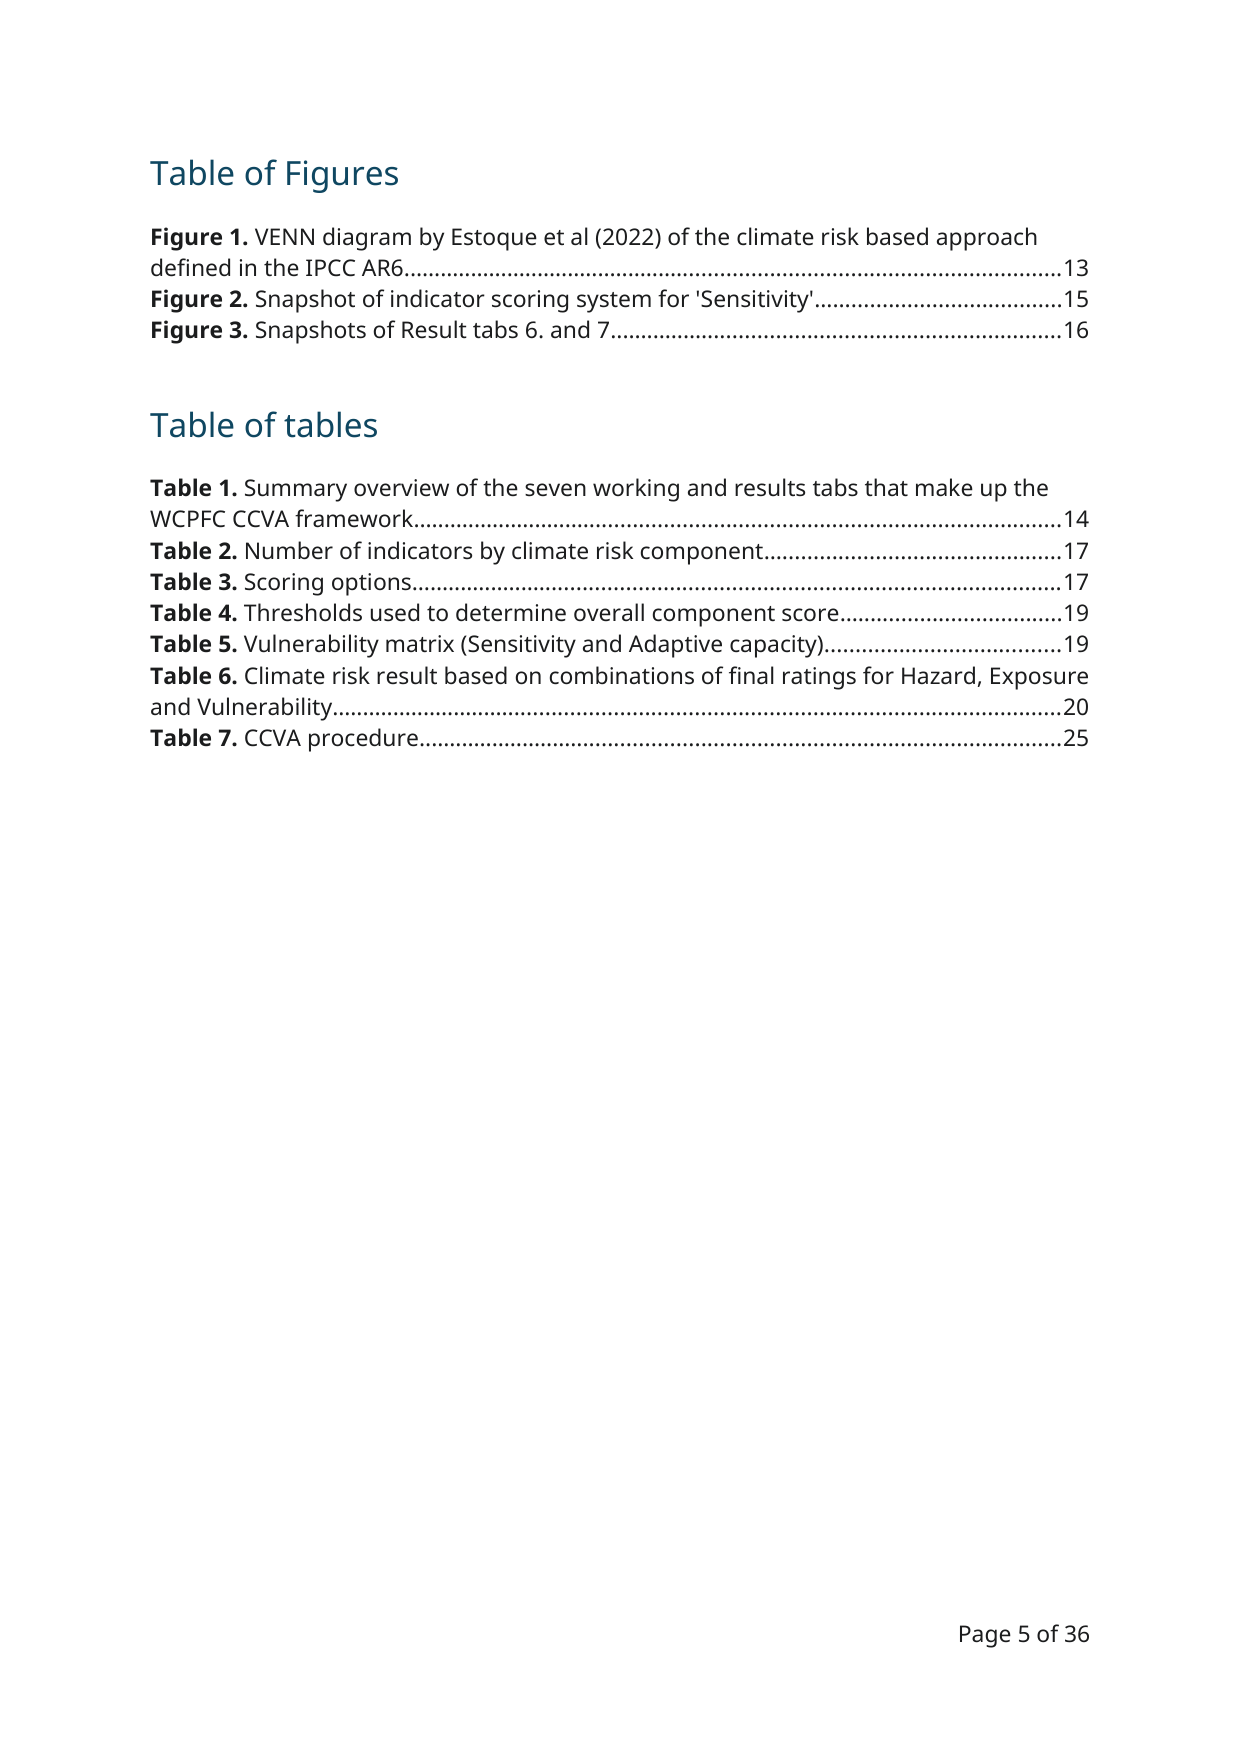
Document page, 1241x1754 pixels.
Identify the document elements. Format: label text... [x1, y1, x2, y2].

text Table 5. Vulnerability matrix (Sensitivity and Adaptive capacity) 19 [150, 628, 1090, 659]
text Figure 3. Snapshots of Result tabs 6. and 7. 16 [150, 314, 1090, 345]
text Table 2. Number of indicators by climate risk component 17 [150, 534, 1090, 566]
text Table of tables [150, 402, 1090, 447]
text Table 3. Scoring options 17 [150, 566, 1090, 597]
text Table of Figures [150, 150, 1090, 195]
text Table 7. CCVA procedure. 25 [150, 722, 1090, 753]
text Table 6. Climate risk result based on combinations of final ratings for Hazard, Exposure and Vulnerability 20 [150, 659, 1090, 722]
text Figure 1. VENN diagram by Estoque et al (2022) of the climate risk based approach defined in the IPCC AR6. 13 [150, 220, 1090, 283]
text Table 1. Summary overview of the seven working and results tabs that make up the WCPFC CCVA framework 14 [150, 472, 1090, 534]
text Figure 2. Snapshot of indicator scoring system for 'Sensitivity' 15 [150, 283, 1090, 314]
text Table 4. Thresholds used to determine overall component score 19 [150, 597, 1090, 628]
